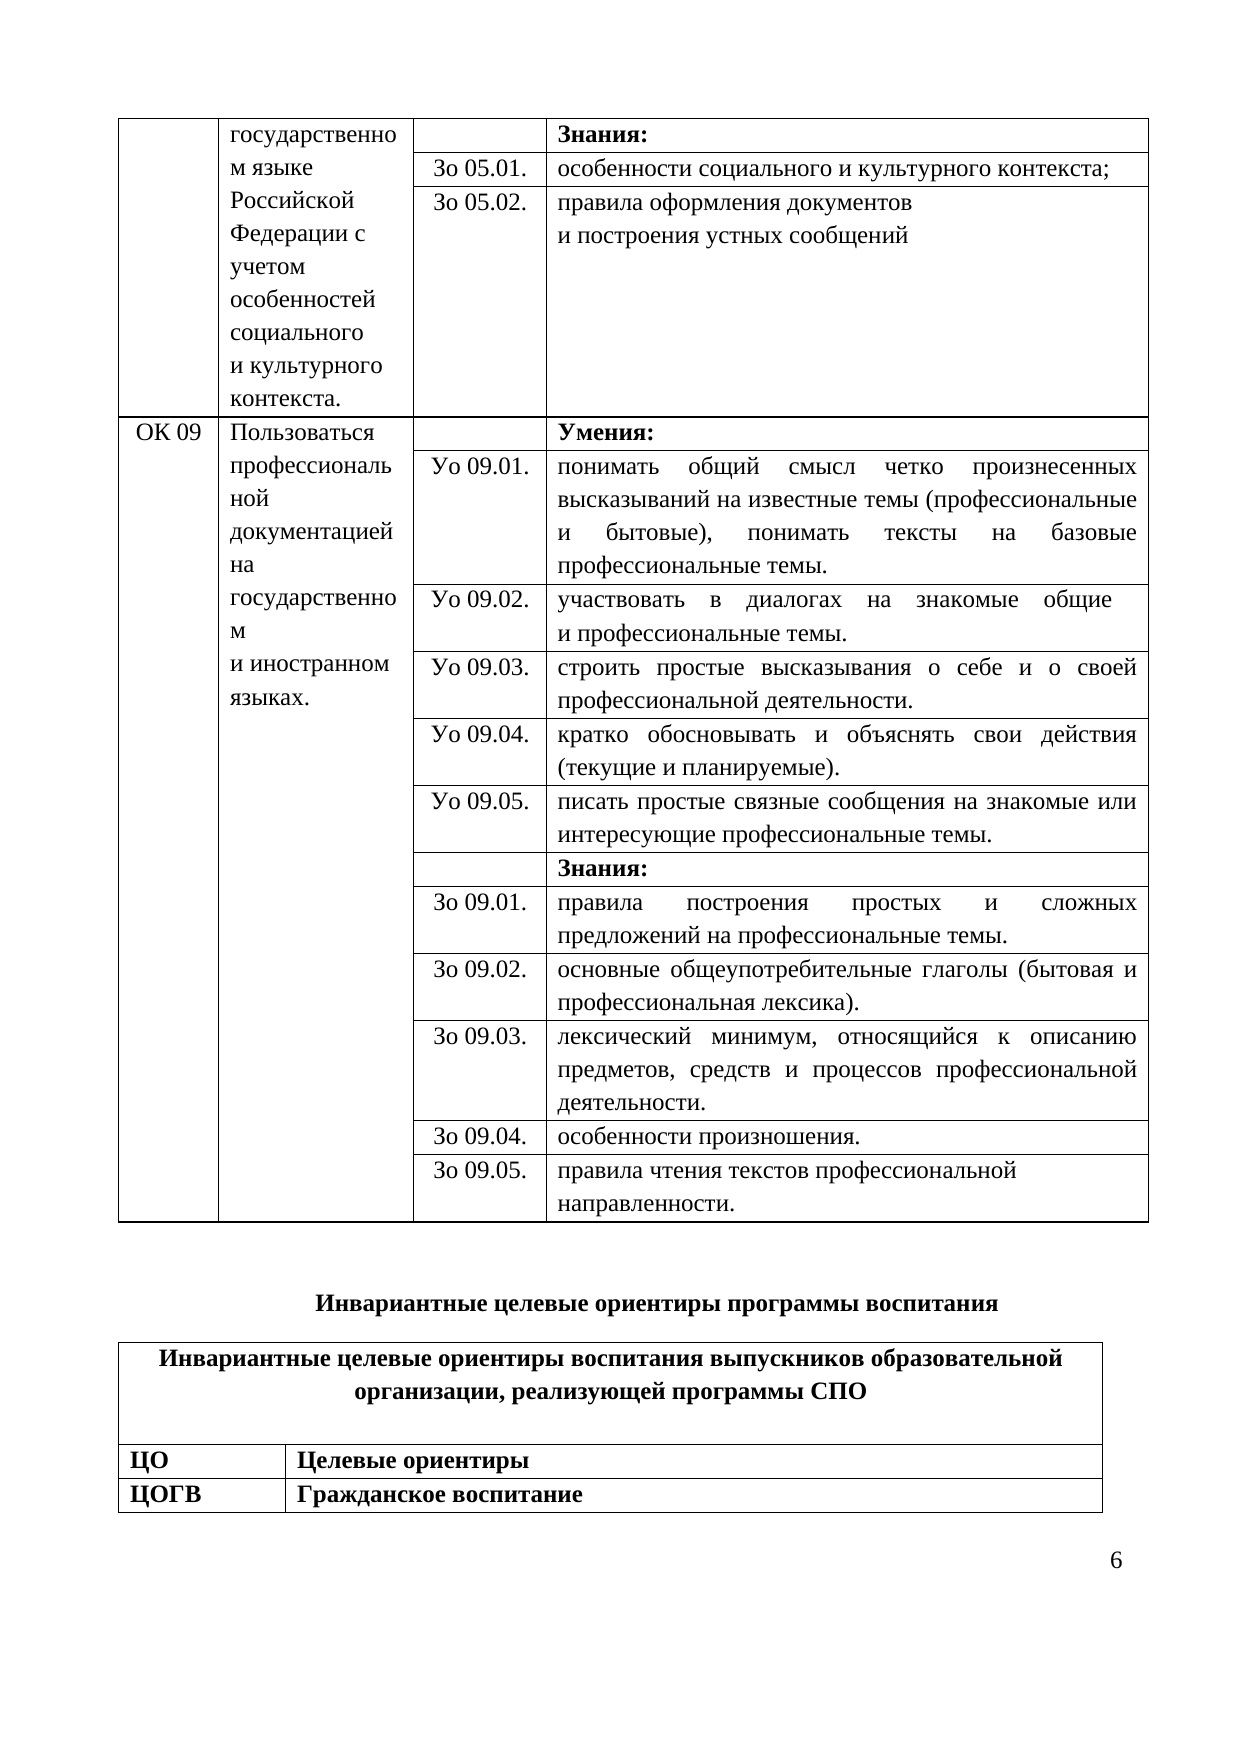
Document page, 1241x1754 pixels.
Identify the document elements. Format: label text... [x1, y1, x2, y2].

table_cell кратко обосновывать и объяснять свои действия (текущие и планируемые). [547, 719, 1148, 785]
table_cell правила построения простых и сложных предложений на профессиональные темы. [547, 887, 1148, 953]
table_cell ОК 09 [119, 418, 218, 1221]
table_cell [414, 119, 546, 152]
table_cell Гражданское воспитание [286, 1479, 1102, 1512]
table_cell Уо 09.01. [414, 451, 546, 583]
table_cell Зо 05.02. [414, 187, 546, 416]
table_cell особенности произношения. [547, 1121, 1148, 1154]
text Инвариантные целевые ориентиры программы воспитания [118, 1288, 1122, 1317]
table_cell Целевые ориентиры [286, 1445, 1102, 1478]
table_cell основные общеупотребительные глаголы (бытовая и профессиональная лексика). [547, 954, 1148, 1020]
table_cell Уо 09.04. [414, 719, 546, 785]
table_cell писать простые связные сообщения на знакомые или интересующие профессиональные темы. [547, 786, 1148, 852]
table_cell Зо 09.02. [414, 954, 546, 1020]
table_cell Пользоваться профессиональной документацией на государственном и иностранном языках. [219, 418, 413, 1221]
table_cell правила оформления документов и построения устных сообщений [547, 187, 1148, 416]
table_cell Зо 09.03. [414, 1021, 546, 1120]
table_cell лексический минимум, относящийся к описанию предметов, средств и процессов профессиональной деятельности. [547, 1021, 1148, 1120]
table_cell Зо 09.01. [414, 887, 546, 953]
table_header Инвариантные целевые ориентиры воспитания выпускников образовательной организации, реализующей программы СПО [119, 1343, 1102, 1444]
table_cell Зо 09.05. [414, 1155, 546, 1221]
table_cell Знания: [547, 119, 1148, 152]
table_cell ЦО [119, 1445, 285, 1478]
table_cell [414, 853, 546, 886]
table_cell Зо 09.04. [414, 1121, 546, 1154]
table_cell Уо 09.03. [414, 652, 546, 718]
table_cell Уо 09.02. [414, 585, 546, 651]
table_cell Умения: [547, 418, 1148, 450]
table_cell [414, 418, 546, 450]
table_cell понимать общий смысл четко произнесенных высказываний на известные темы (профессиональные и бытовые), понимать тексты на базовые профессиональные темы. [547, 451, 1148, 583]
table_cell особенности социального и культурного контекста; [547, 153, 1148, 186]
table_cell правила чтения текстов профессиональной направленности. [547, 1155, 1148, 1221]
table_cell участвовать в диалогах на знакомые общие и профессиональные темы. [547, 585, 1148, 651]
table_cell ЦОГВ [119, 1479, 285, 1512]
table_cell строить простые высказывания о себе и о своей профессиональной деятельности. [547, 652, 1148, 718]
table_cell Уо 09.05. [414, 786, 546, 852]
table_cell Зо 05.01. [414, 153, 546, 186]
table_cell Знания: [547, 853, 1148, 886]
